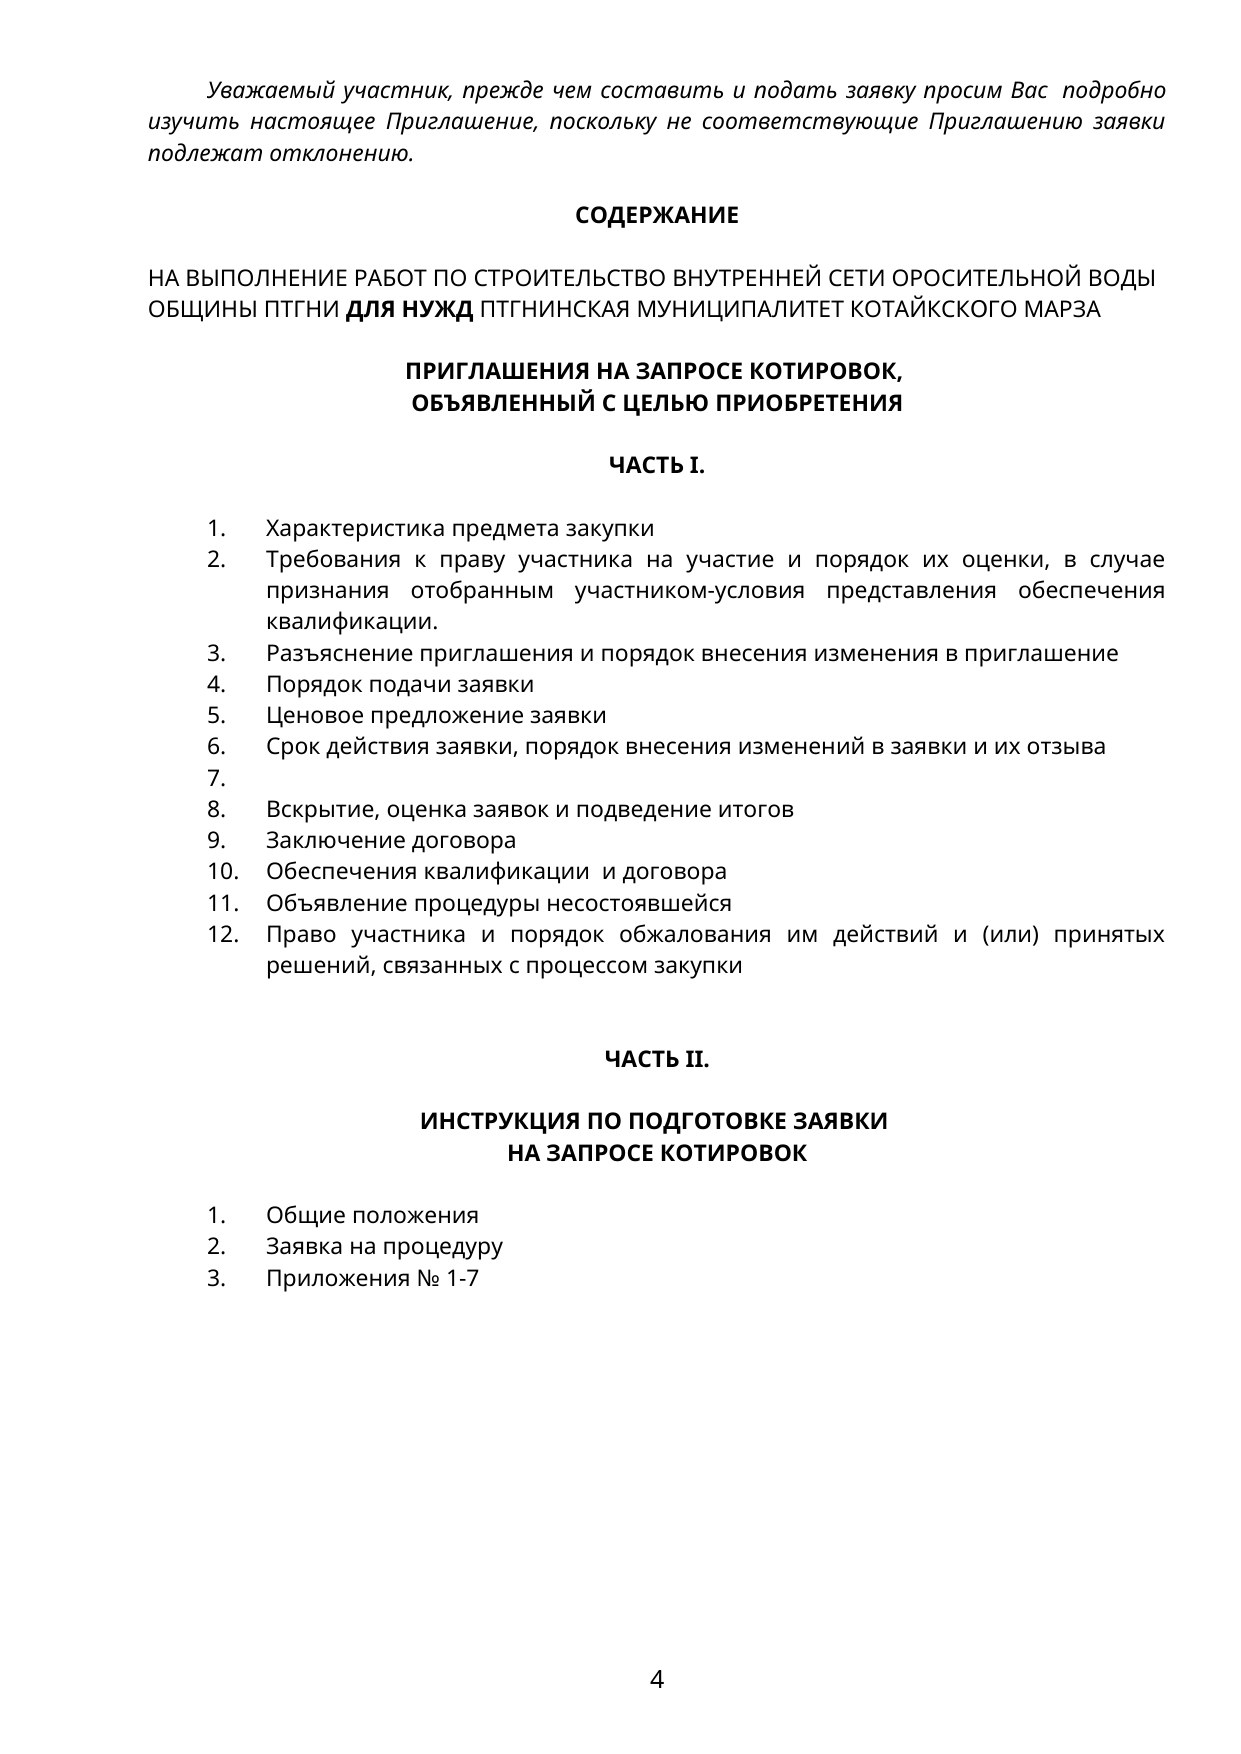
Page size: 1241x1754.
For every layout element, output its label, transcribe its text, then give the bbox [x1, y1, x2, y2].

text ЧАСТЬ I. [148, 449, 1166, 480]
text Уважаемый участник, прежде чем составить и подать заявку просим Вас подробно изучить настоящее Приглашение, поскольку не соответствующие Приглашению заявки подлежат отклонению. [148, 74, 1166, 168]
text НА ВЫПОЛНЕНИЕ РАБОТ ПО СТРОИТЕЛЬСТВО ВНУТРЕННЕЙ СЕТИ ОРОСИТЕЛЬНОЙ ВОДЫ ОБЩИНЫ ПТГНИ ДЛЯ НУЖД ПТГНИНСКАЯ МУНИЦИПАЛИТЕТ КОТАЙКСКՕГО МАРЗА [148, 261, 1166, 324]
text 3. Приложения № 1-7 [207, 1261, 1166, 1293]
text 12. Право участника и порядок обжалования им действий и (или) принятых решений, связанных с процессом закупки [207, 918, 1166, 980]
text ЧАСТЬ II. [148, 1043, 1166, 1074]
text 10. Обеспечения квалификации и договора [207, 855, 1166, 886]
text 6. Срок действия заявки, порядок внесения изменений в заявки и их отзыва [207, 730, 1166, 761]
text 7. [207, 761, 1166, 793]
text 3. Разъяснение приглашения и порядок внесения изменения в приглашение [207, 636, 1166, 668]
text ИНСТРУКЦИЯ ПО ПОДГОТОВКЕ ЗАЯВКИ НА ЗАПРОСЕ КОТИРОВОК [148, 1105, 1166, 1168]
text 5. Ценовое предложение заявки [207, 699, 1166, 730]
text 1. Характеристика предмета закупки [207, 511, 1166, 543]
text 1. Общие положения [207, 1199, 1166, 1230]
text 9. Заключение договора [207, 824, 1166, 855]
text 11. Объявление процедуры несостоявшейся [207, 886, 1166, 918]
text СОДЕРЖАНИЕ [148, 199, 1166, 230]
text 2. Заявка на процедуру [207, 1230, 1166, 1261]
text ПРИГЛАШЕНИЯ НА ЗАПРОСЕ КОТИРОВОК, ОБЪЯВЛЕННЫЙ С ЦЕЛЬЮ ПРИОБРЕТЕНИЯ [148, 355, 1166, 418]
text 8. Вскрытие, оценка заявок и подведение итогов [207, 793, 1166, 824]
text 2. Требования к праву участника на участие и порядок их оценки, в случае признания отобранным участником-условия представления обеспечения квалификации. [207, 543, 1166, 636]
text 4. Порядок подачи заявки [207, 668, 1166, 699]
